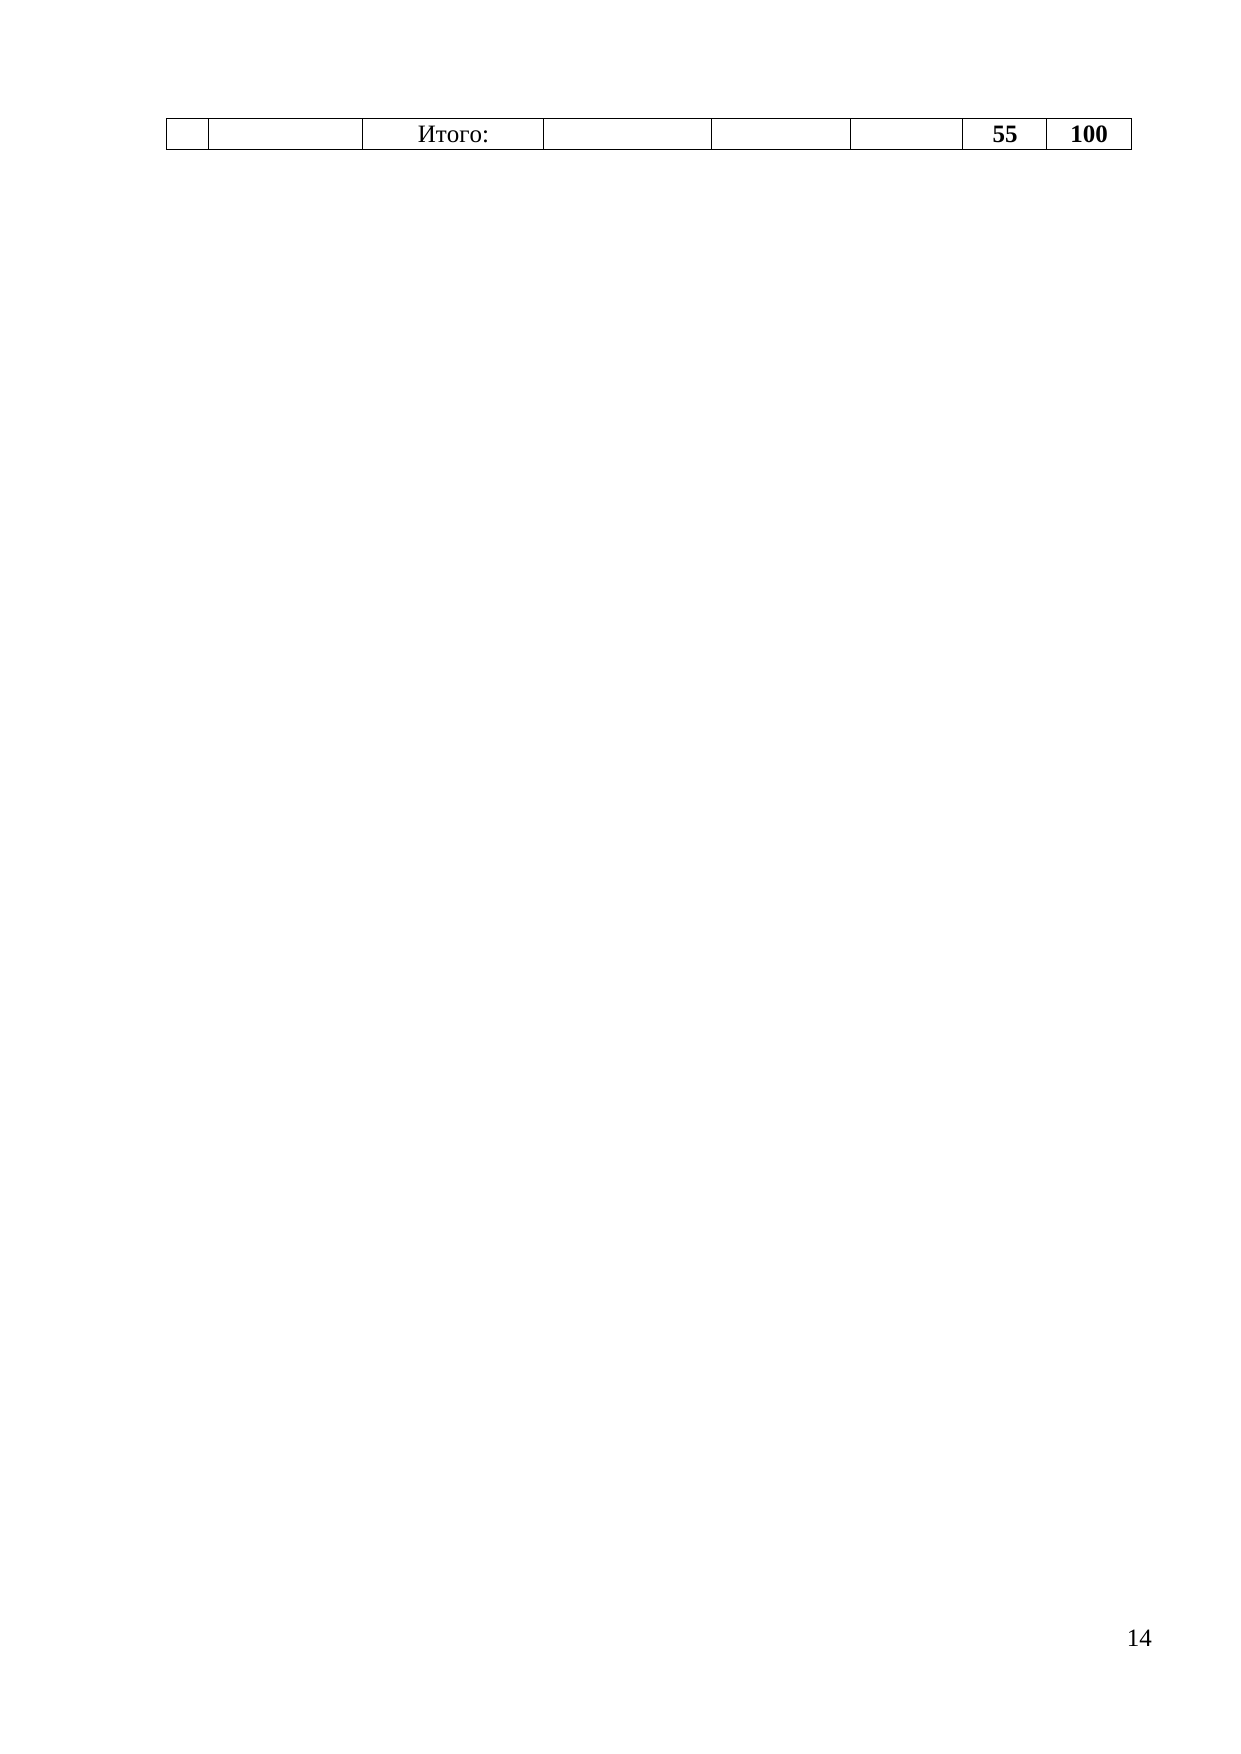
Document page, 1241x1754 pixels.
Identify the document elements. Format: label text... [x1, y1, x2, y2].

table_cell [167, 119, 208, 149]
table_cell [851, 119, 962, 149]
table_cell 55 [963, 119, 1046, 149]
table_cell 100 [1047, 119, 1131, 149]
table_cell [544, 119, 711, 149]
table_cell [712, 119, 850, 149]
table_cell [209, 119, 362, 149]
table_cell Итого: [363, 119, 543, 149]
